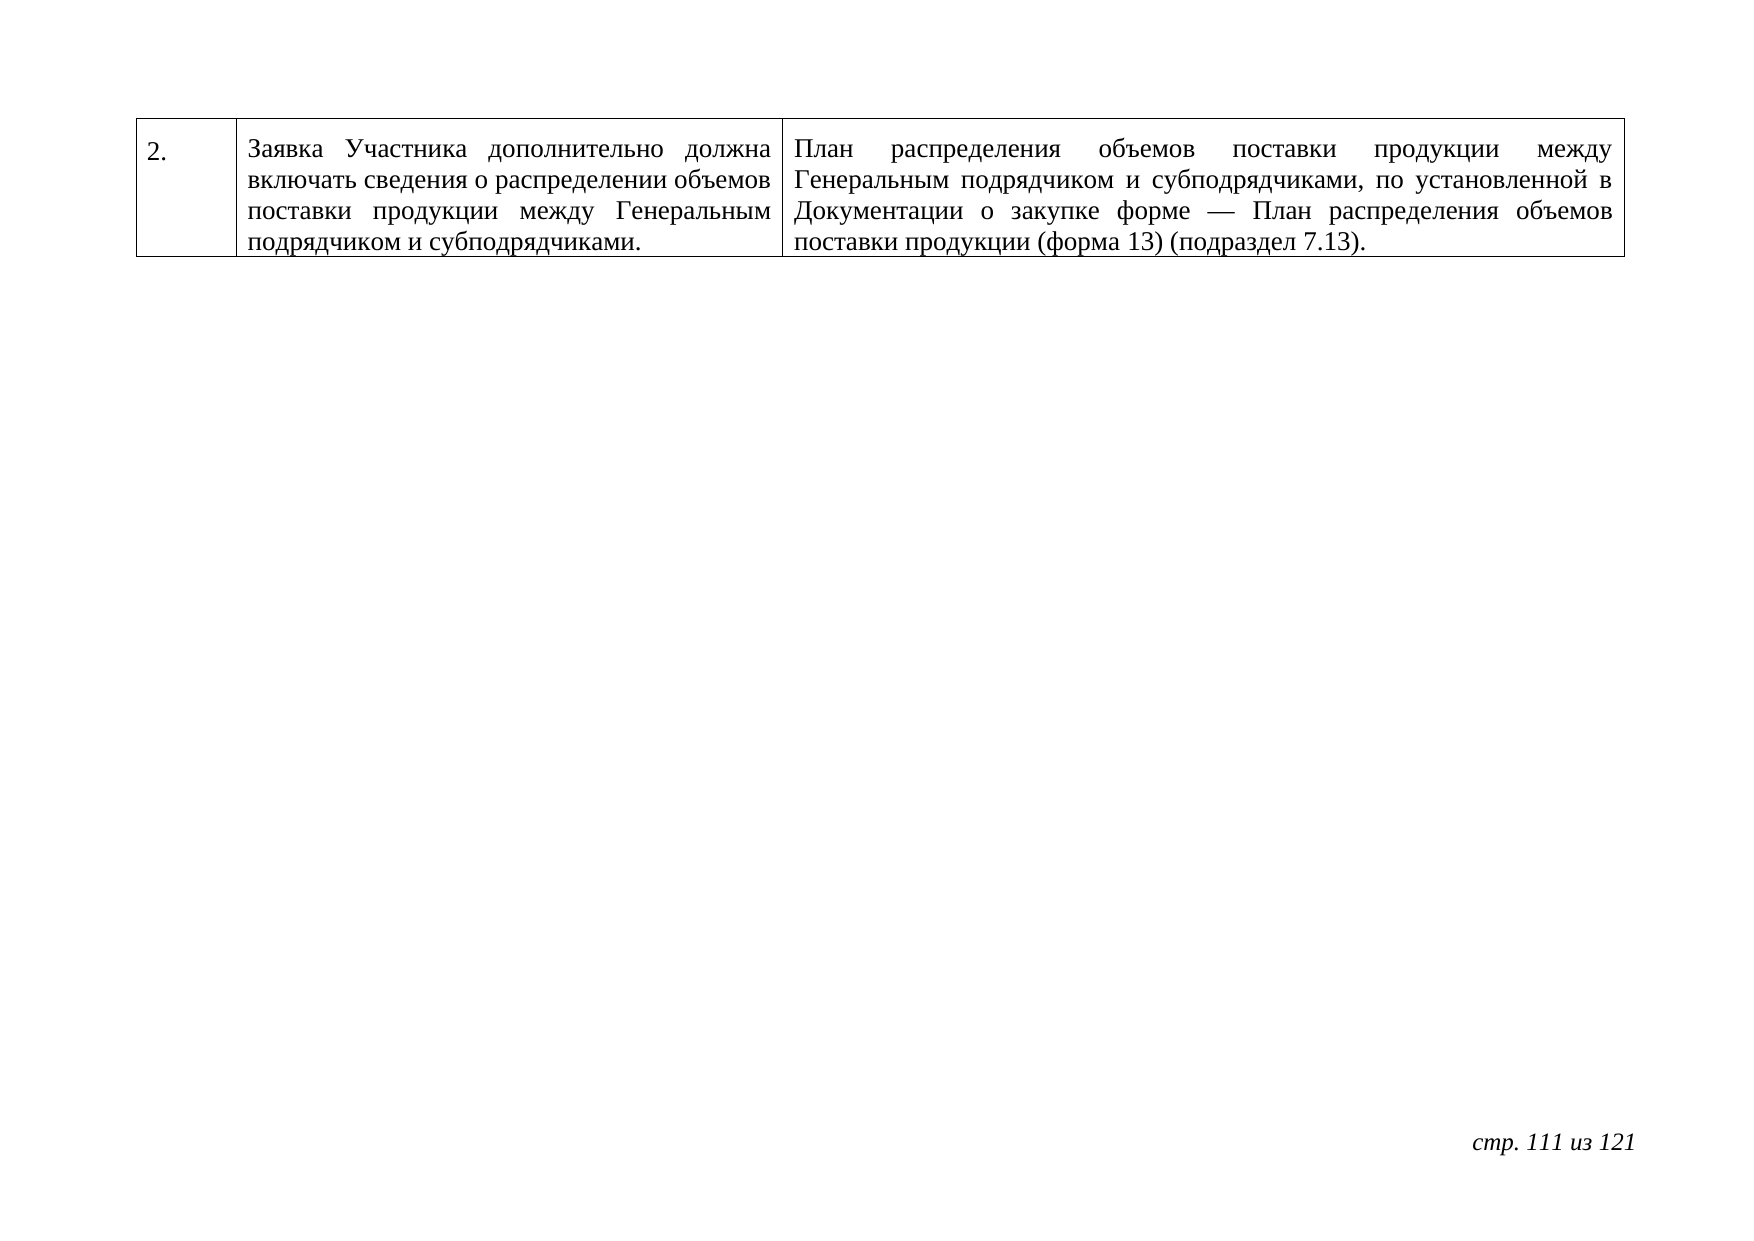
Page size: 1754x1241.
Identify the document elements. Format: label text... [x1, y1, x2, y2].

table_cell Заявка Участника дополнительно должна включать сведения о распределении объемов поставки продукции между Генеральным подрядчиком и субподрядчиками. [237, 119, 782, 256]
table_cell План распределения объемов поставки продукции между Генеральным подрядчиком и субподрядчиками, по установленной в Документации о закупке форме — План распределения объемов поставки продукции (форма 13) (подраздел 7.13). [783, 119, 1624, 256]
table_cell [137, 119, 236, 256]
